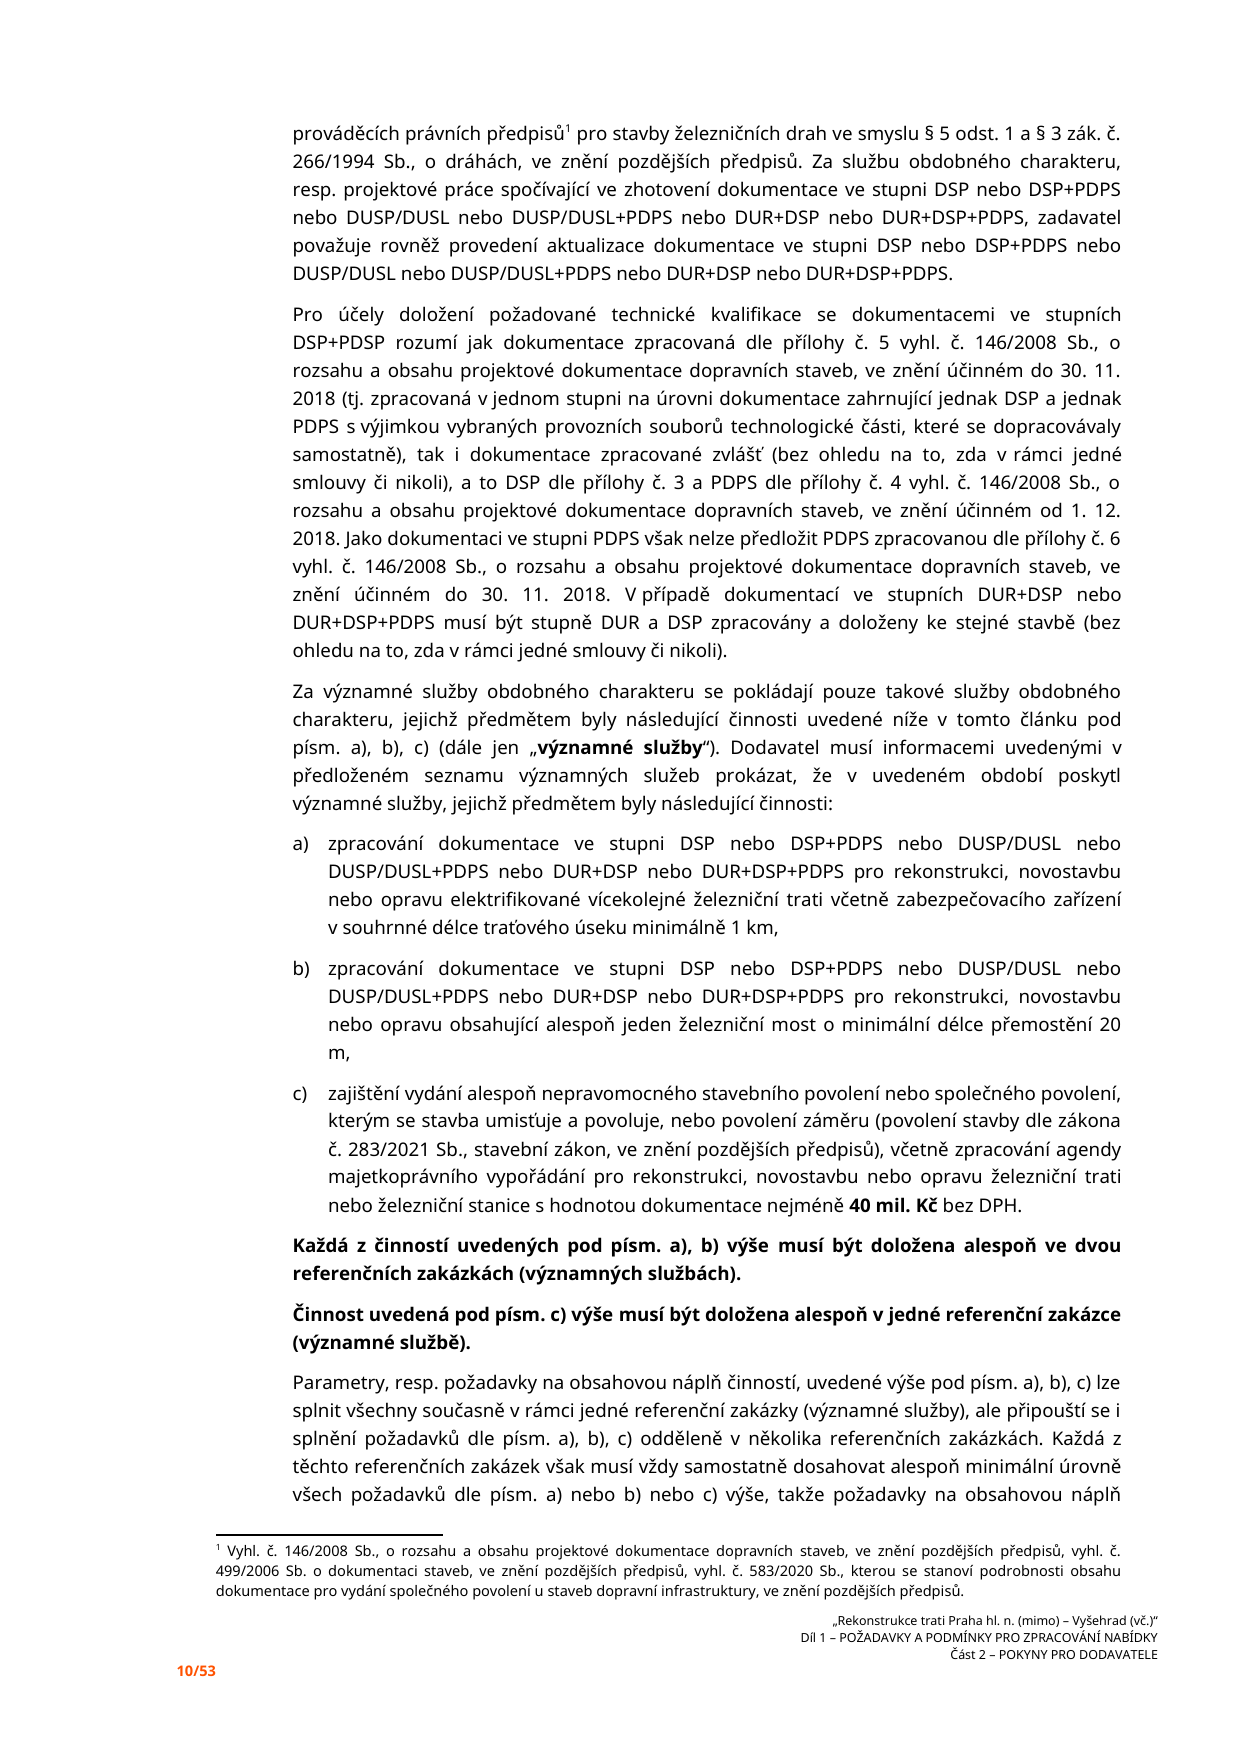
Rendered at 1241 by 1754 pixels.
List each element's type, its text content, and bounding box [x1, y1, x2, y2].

text Činnost uvedená pod písm. c) výše musí být doložena alespoň v jedné referenční zakázce (významné službě). [292, 1301, 1122, 1354]
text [292, 1369, 1122, 1507]
text Pro účely doložení požadované technické kvalifikace se dokumentacemi ve stupních DSP+PDSP rozumí jak dokumentace zpracovaná dle přílohy č. 5 vyhl. č. 146/2008 Sb., o rozsahu a obsahu projektové dokumentace dopravních staveb, ve znění účinném do 30. 11. 2018 (tj. zpracovaná v jednom stupni na úrovni dokumentace zahrnující jednak DSP a jednak PDPS s výjimkou vybraných provozních souborů technologické části, které se dopracovávaly samostatně), tak i dokumentace zpracované zvlášť (bez ohledu na to, zda v rámci jedné smlouvy či nikoli), a to DSP dle přílohy č. 3 a PDPS dle přílohy č. 4 vyhl. č. 146/2008 Sb., o rozsahu a obsahu projektové dokumentace dopravních staveb, ve znění účinném od 1. 12. 2018. Jako dokumentaci ve stupni PDPS však nelze předložit PDPS zpracovanou dle přílohy č. 6 vyhl. č. 146/2008 Sb., o rozsahu a obsahu projektové dokumentace dopravních staveb, ve znění účinném do 30. 11. 2018. V případě dokumentací ve stupních DUR+DSP nebo DUR+DSP+PDPS musí být stupně DUR a DSP zpracovány a doloženy ke stejné stavbě (bez ohledu na to, zda v rámci jedné smlouvy či nikoli). [292, 301, 1122, 663]
list zpracování dokumentace ve stupni DSP nebo DSP+PDPS nebo DUSP/DUSL nebo DUSP/DUSL+PDPS nebo DUR+DSP nebo DUR+DSP+PDPS pro rekonstrukci, novostavbu nebo opravu obsahující alespoň jeden železniční most o minimální délce přemostění 20 m, [292, 955, 1122, 1065]
text Každá z činností uvedených pod písm. a), b) výše musí být doložena alespoň ve dvou referenčních zakázkách (významných službách). [292, 1232, 1122, 1286]
text Za významné služby obdobného charakteru se pokládají pouze takové služby obdobného charakteru, jejichž předmětem byly následující činnosti uvedené níže v tomto článku pod písm. a), b), c) (dále jen „významné služby“). Dodavatel musí informacemi uvedenými v předloženém seznamu významných služeb prokázat, že v uvedeném období poskytl významné služby, jejichž předmětem byly následující činnosti: [292, 678, 1122, 816]
list zpracování dokumentace ve stupni DSP nebo DSP+PDPS nebo DUSP/DUSL nebo DUSP/DUSL+PDPS nebo DUR+DSP nebo DUR+DSP+PDPS pro rekonstrukci, novostavbu nebo opravu elektrifikované vícekolejné železniční trati včetně zabezpečovacího zařízení v souhrnné délce traťového úseku minimálně 1 km, [292, 831, 1122, 940]
list zajištění vydání alespoň nepravomocného stavebního povolení nebo společného povolení, kterým se stavba umisťuje a povoluje, nebo povolení záměru (povolení stavby dle zákona č. 283/2021 Sb., stavební zákon, ve znění pozdějších předpisů), včetně zpracování agendy majetkoprávního vypořádání pro rekonstrukci, novostavbu nebo opravu železniční trati nebo železniční stanice s hodnotou dokumentace nejméně 40 mil. Kč bez DPH. [292, 1080, 1122, 1217]
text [292, 121, 1122, 286]
